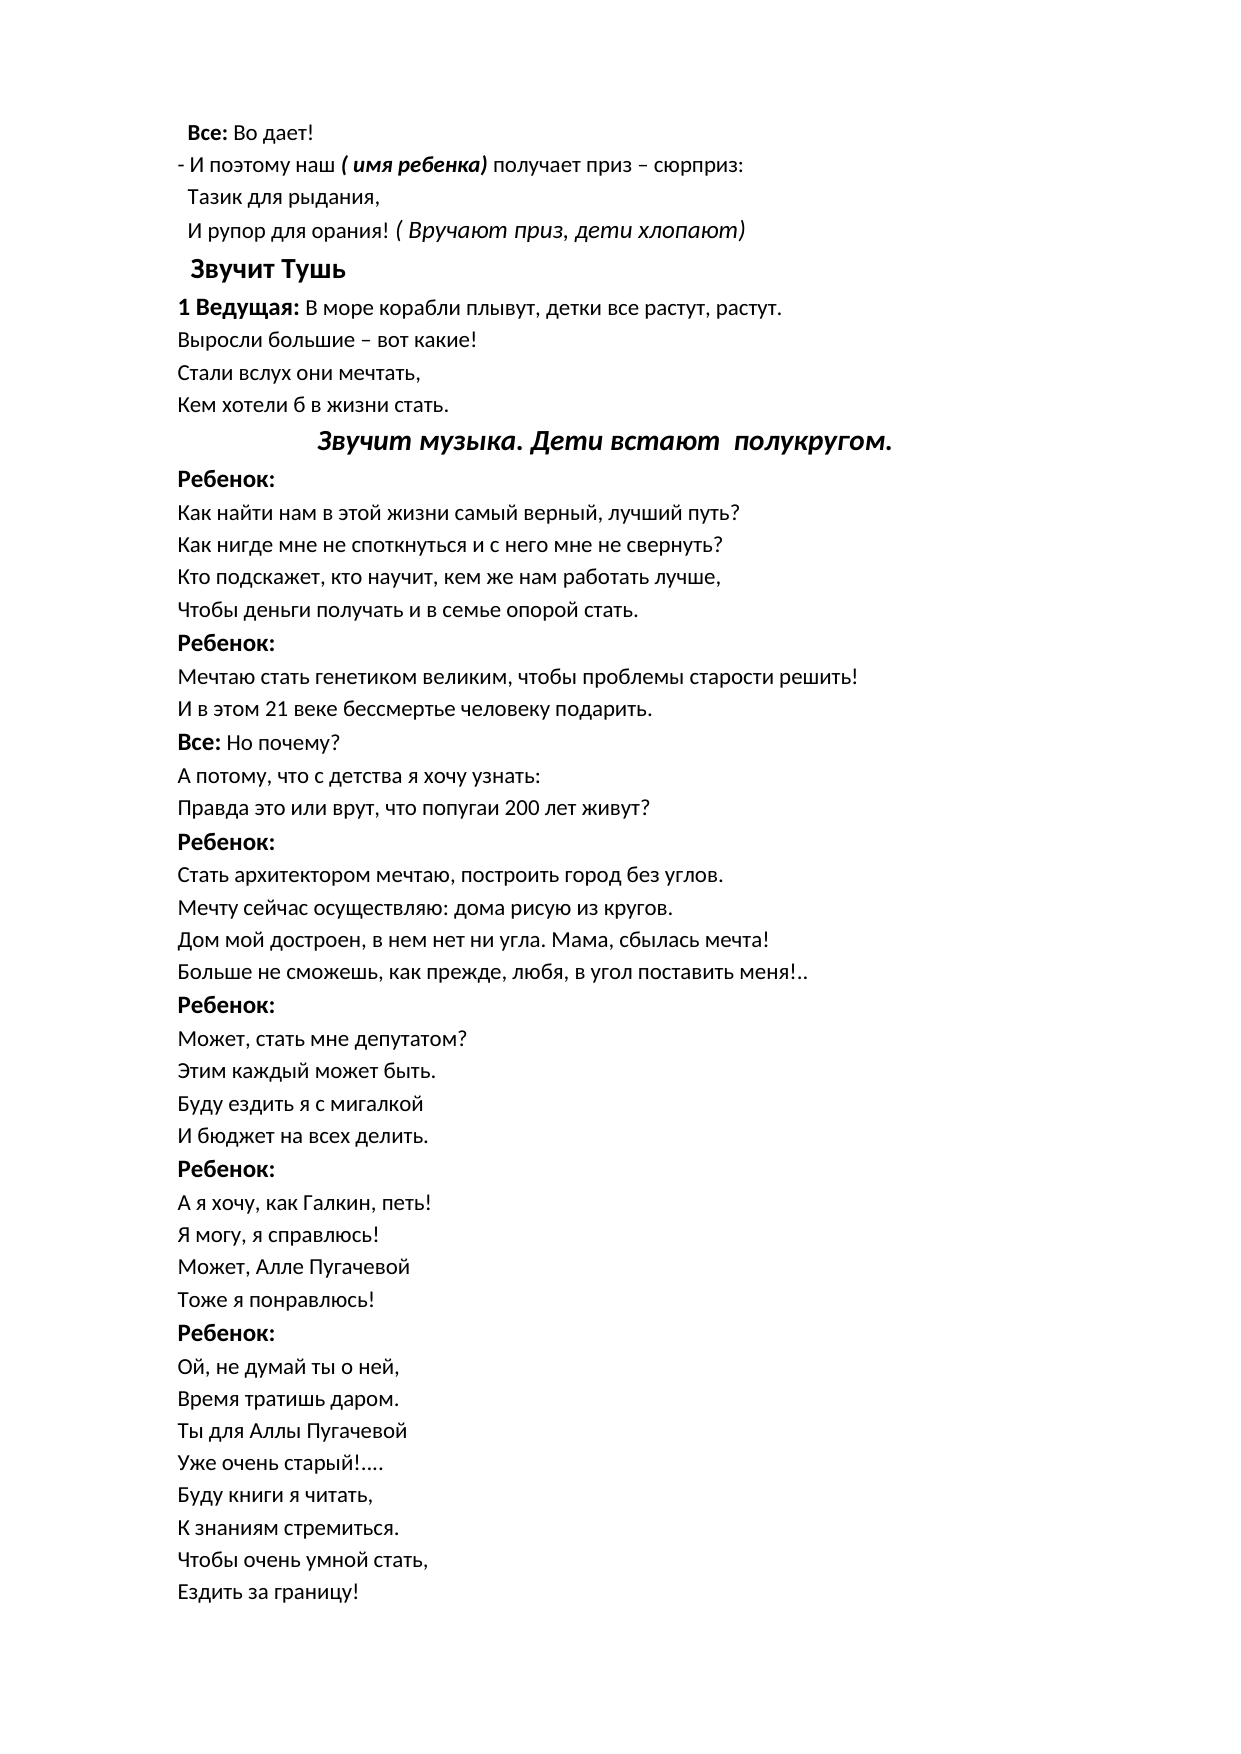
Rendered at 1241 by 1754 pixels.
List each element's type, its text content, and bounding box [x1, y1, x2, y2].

text А я хочу, как Галкин, петь! [177, 1188, 1152, 1216]
text К знаниям стремиться. [177, 1513, 1152, 1541]
text Тоже я понравлюсь! [177, 1285, 1152, 1313]
text Правда это или врут, что попугаи 200 лет живут? [177, 793, 1152, 821]
text Ты для Аллы Пугачевой [177, 1416, 1152, 1444]
text Ездить за границу! [177, 1577, 1152, 1605]
text Выросли большие – вот какие! [177, 326, 1152, 354]
text Время тратишь даром. [177, 1384, 1152, 1412]
text Буду книги я читать, [177, 1481, 1152, 1509]
text Ребенок: [177, 1153, 1152, 1184]
text Как нигде мне не споткнуться и с него мне не свернуть? [177, 530, 1152, 558]
text Тазик для рыдания, [177, 182, 1152, 211]
text Стать архитектором мечтаю, построить город без углов. [177, 861, 1152, 889]
text Буду ездить я с мигалкой [177, 1089, 1152, 1117]
text И рупор для орания! ( Вручают приз, дети хлопают) [177, 215, 1152, 245]
text Стали вслух они мечтать, [177, 358, 1152, 386]
text 1 Ведущая: В море корабли плывут, детки все растут, растут. [177, 291, 1152, 321]
text Мечтаю стать генетиком великим, чтобы проблемы старости решить! [177, 662, 1152, 690]
text Больше не сможешь, как прежде, любя, в угол поставить меня!.. [177, 957, 1152, 985]
text Уже очень старый!.... [177, 1448, 1152, 1476]
text Все: Во дает! [177, 118, 1152, 146]
text И в этом 21 веке бессмертье человеку подарить. [177, 694, 1152, 722]
text Как найти нам в этой жизни самый верный, лучший путь? [177, 498, 1152, 526]
text Ребенок: [177, 463, 1152, 494]
text Звучит музыка. Дети встают полукругом. [177, 422, 1152, 458]
text Этим каждый может быть. [177, 1057, 1152, 1084]
text Ой, не думай ты о ней, [177, 1352, 1152, 1380]
text Кто подскажет, кто научит, кем же нам работать лучше, [177, 562, 1152, 591]
text Чтобы очень умной стать, [177, 1545, 1152, 1573]
text Чтобы деньги получать и в семье опорой стать. [177, 595, 1152, 623]
text Ребенок: [177, 826, 1152, 856]
text Дом мой достроен, в нем нет ни угла. Мама, сбылась мечта! [177, 925, 1152, 953]
text Я могу, я справлюсь! [177, 1220, 1152, 1248]
text А потому, что с детства я хочу узнать: [177, 761, 1152, 789]
text Мечту сейчас осуществляю: дома рисую из кругов. [177, 893, 1152, 921]
text - И поэтому наш ( имя ребенка) получает приз – сюрприз: [177, 150, 1152, 178]
text Кем хотели б в жизни стать. [177, 390, 1152, 418]
text И бюджет на всех делить. [177, 1121, 1152, 1149]
text Ребенок: [177, 627, 1152, 657]
text Все: Но почему? [177, 726, 1152, 757]
text Звучит Тушь [177, 250, 1152, 285]
text Ребенок: [177, 989, 1152, 1020]
text Может, стать мне депутатом? [177, 1024, 1152, 1052]
text Ребенок: [177, 1317, 1152, 1347]
text Может, Алле Пугачевой [177, 1252, 1152, 1281]
